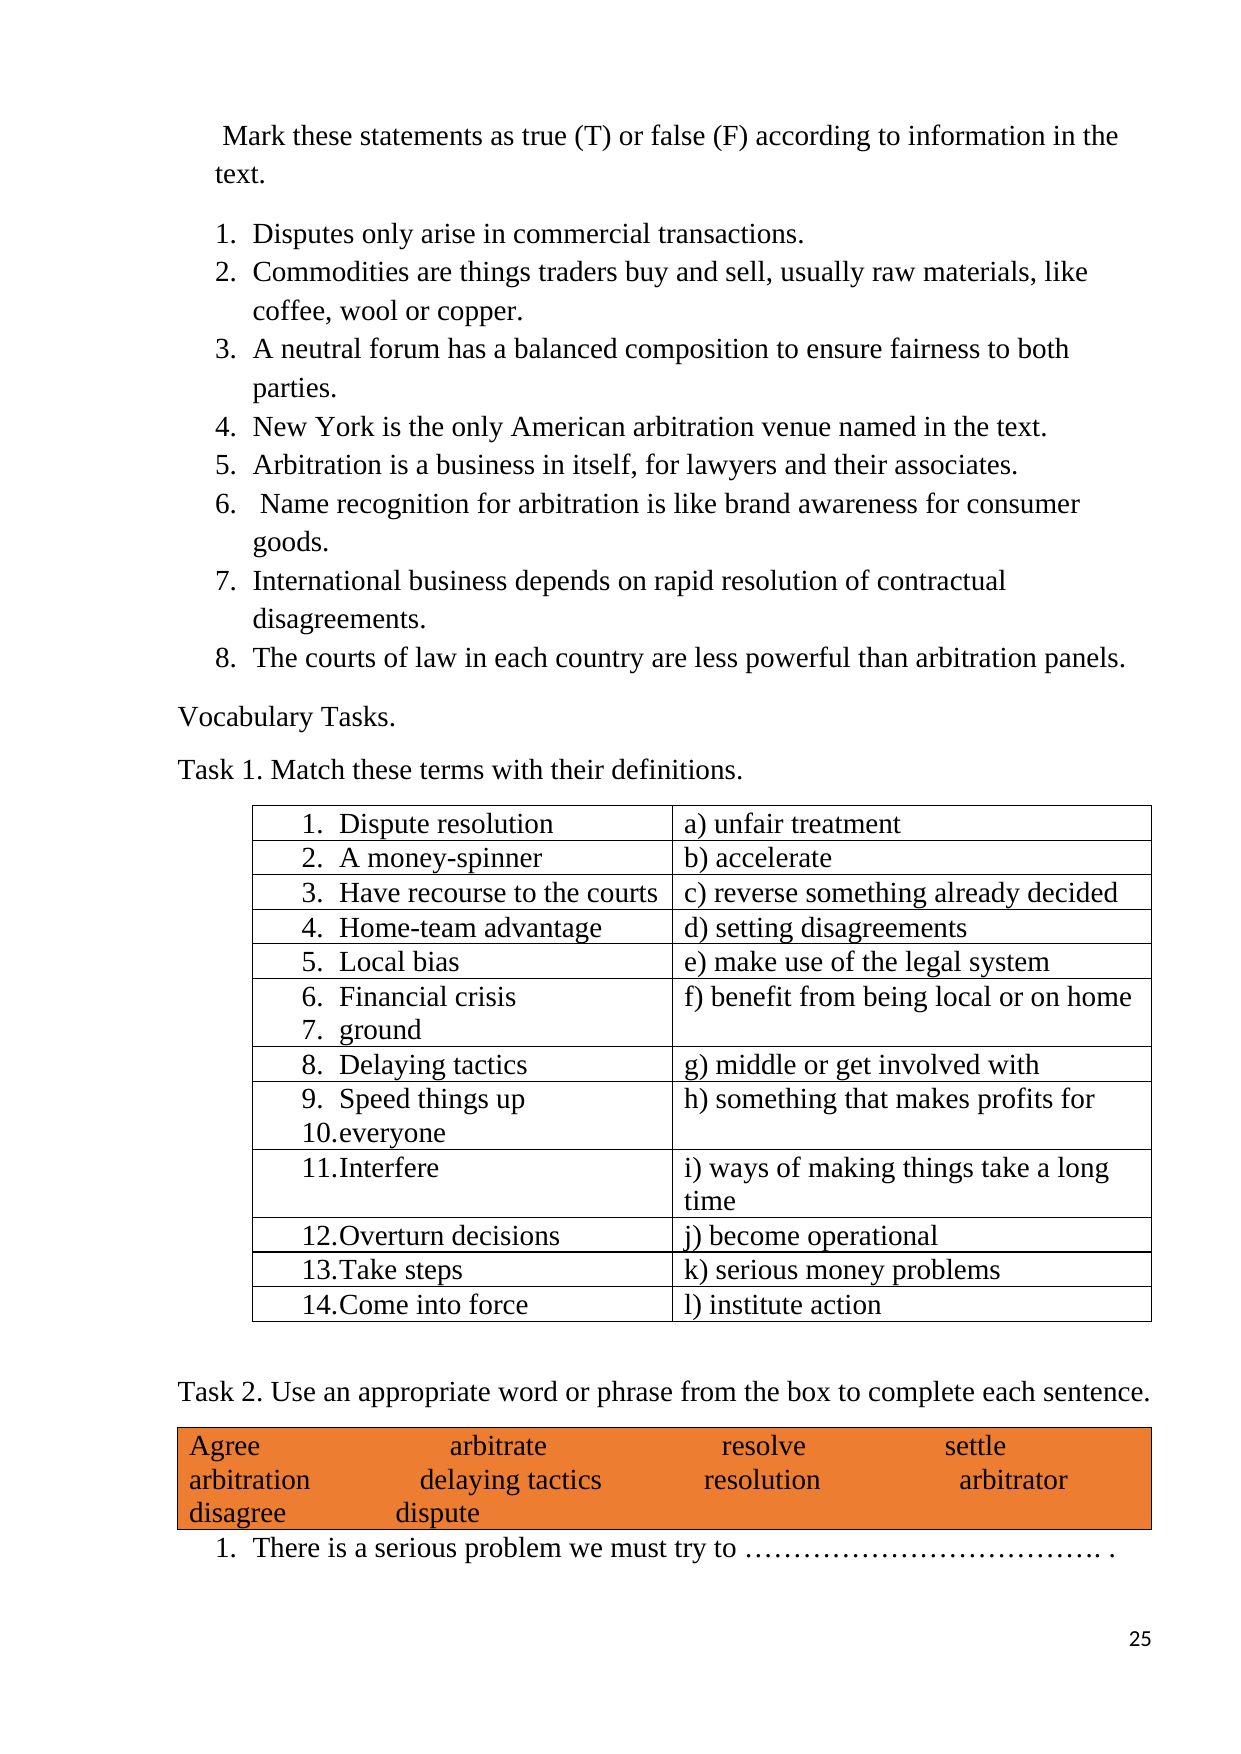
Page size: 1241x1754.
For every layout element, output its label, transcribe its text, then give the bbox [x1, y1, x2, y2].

table_cell Interfere [253, 1150, 672, 1217]
list Name recognition for arbitration is like brand awareness for consumer goods. [215, 486, 1152, 558]
list Disputes only arise in commercial transactions. [215, 216, 1152, 249]
table_cell g) middle or get involved with [673, 1047, 1151, 1081]
table_cell Financial crisis ground [253, 979, 672, 1046]
list A neutral forum has a balanced composition to ensure fairness to both parties. [215, 332, 1152, 404]
table_cell Take steps [253, 1253, 672, 1286]
list Arbitration is a business in itself, for lawyers and their associates. [215, 447, 1152, 481]
table_cell f) benefit from being local or on home [673, 979, 1151, 1046]
table_cell j) become operational [673, 1218, 1151, 1251]
table_cell Home-team advantage [253, 910, 672, 943]
table_cell e) make use of the legal system [673, 944, 1151, 978]
text Mark these statements as true (T) or false (F) according to information in the text. [215, 118, 1152, 190]
list Commodities are things traders buy and sell, usually raw materials, like coffee, wool or copper. [215, 254, 1152, 327]
text Task 2. Use an appropriate word or phrase from the box to complete each sentence. [177, 1374, 1152, 1408]
text Vocabulary Tasks. [177, 699, 1152, 733]
table_header a) unfair treatment [673, 806, 1151, 839]
list There is a serious problem we must try to ………………………………. . [215, 1530, 1152, 1563]
table_cell Overturn decisions [253, 1218, 672, 1251]
list New York is the only American arbitration venue named in the text. [215, 409, 1152, 442]
table_cell d) setting disagreements [673, 910, 1151, 943]
table_cell A money-spinner [253, 841, 672, 874]
list The courts of law in each country are less powerful than arbitration panels. [215, 640, 1152, 673]
text Task 1. Match these terms with their definitions. [177, 752, 1152, 786]
table_cell Have recourse to the courts [253, 875, 672, 909]
table_cell k) serious money problems [673, 1253, 1151, 1286]
table_cell Local bias [253, 944, 672, 978]
table_cell l) institute action [673, 1287, 1151, 1321]
table_cell b) accelerate [673, 841, 1151, 874]
table_cell Speed things up everyone [253, 1082, 672, 1149]
list International business depends on rapid resolution of contractual disagreements. [215, 563, 1152, 635]
table_cell Come into force [253, 1287, 672, 1321]
table_cell h) something that makes profits for [673, 1082, 1151, 1149]
table_cell Delaying tactics [253, 1047, 672, 1081]
table_cell i) ways of making things take a long time [673, 1150, 1151, 1217]
table_header Dispute resolution [253, 806, 672, 839]
table_header Agree arbitrate resolve settle arbitration delaying tactics resolution arbitrator disagree dispute [178, 1428, 1151, 1529]
table_cell c) reverse something already decided [673, 875, 1151, 909]
